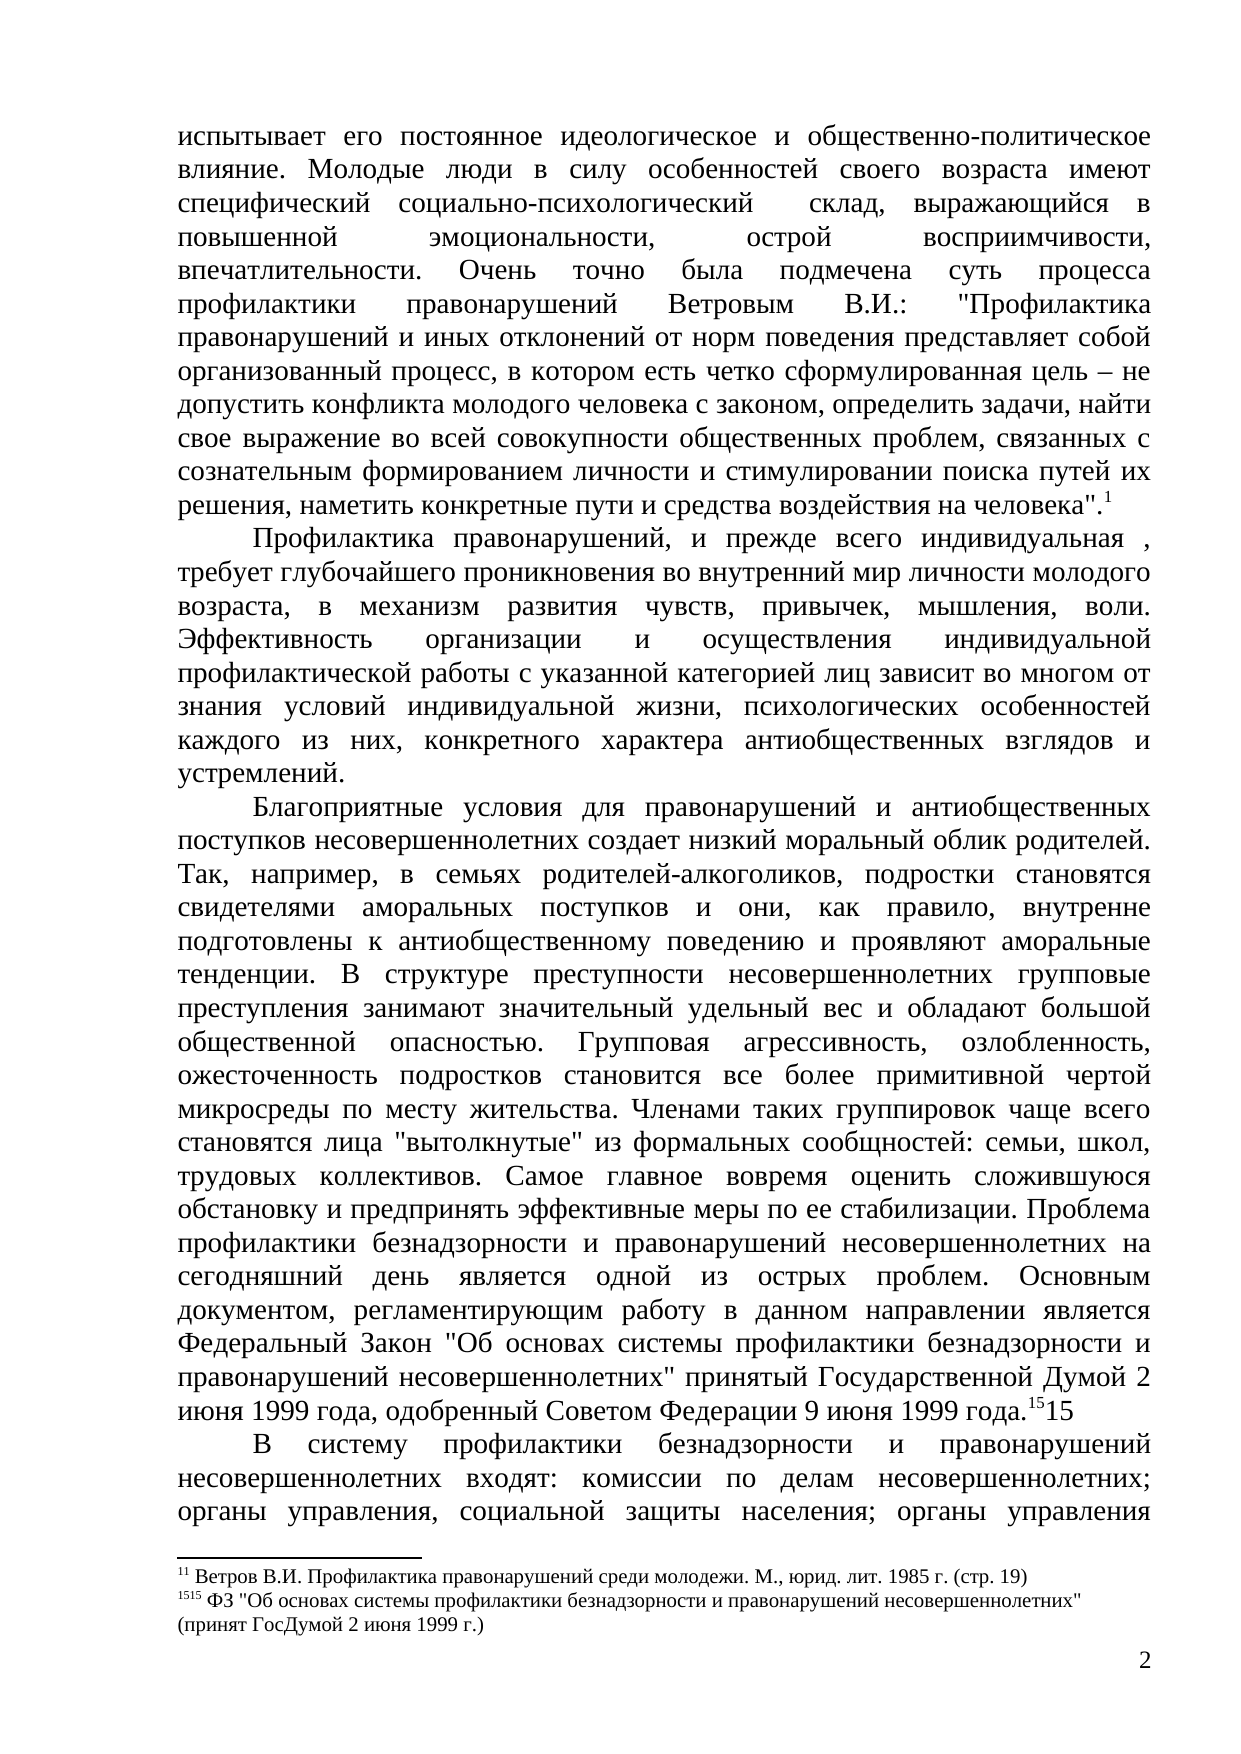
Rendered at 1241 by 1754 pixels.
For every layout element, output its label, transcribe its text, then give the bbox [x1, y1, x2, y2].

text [177, 118, 1152, 521]
text Профилактика правонарушений, и прежде всего индивидуальная , требует глубочайшего проникновения во внутренний мир личности молодого возраста, в механизм развития чувств, привычек, мышления, воли. Эффективность организации и осуществления индивидуальной профилактической работы с указанной категорией лиц зависит во многом от знания условий индивидуальной жизни, психологических особенностей каждого из них, конкретного характера антиобщественных взглядов и устремлений. [177, 521, 1152, 789]
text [177, 1426, 1152, 1527]
text Благоприятные условия для правонарушений и антиобщественных поступков несовершеннолетних создает низкий моральный облик родителей. Так, например, в семьях родителей-алкоголиков, подростки становятся свидетелями аморальных поступков и они, как правило, внутренне подготовлены к антиобщественному поведению и проявляют аморальные тенденции. В структуре преступности несовершеннолетних групповые преступления занимают значительный удельный вес и обладают большой общественной опасностью. Групповая агрессивность, озлобленность, ожесточенность подростков становится все более примитивной чертой микросреды по месту жительства. Членами таких группировок чаще всего становятся лица "вытолкнутые" из формальных сообщностей: семьи, школ, трудовых коллективов. Самое главное вовремя оценить сложившуюся обстановку и предпринять эффективные меры по ее стабилизации. Проблема профилактики безнадзорности и правонарушений несовершеннолетних на сегодняшний день является одной из острых проблем. Основным документом, регламентирующим работу в данном направлении является Федеральный Закон "Об основах системы профилактики безнадзорности и правонарушений несовершеннолетних" принятый Государственной Думой 2 июня 1999 года, одобренный Советом Федерации 9 июня 1999 года.15 [177, 789, 1152, 1426]
